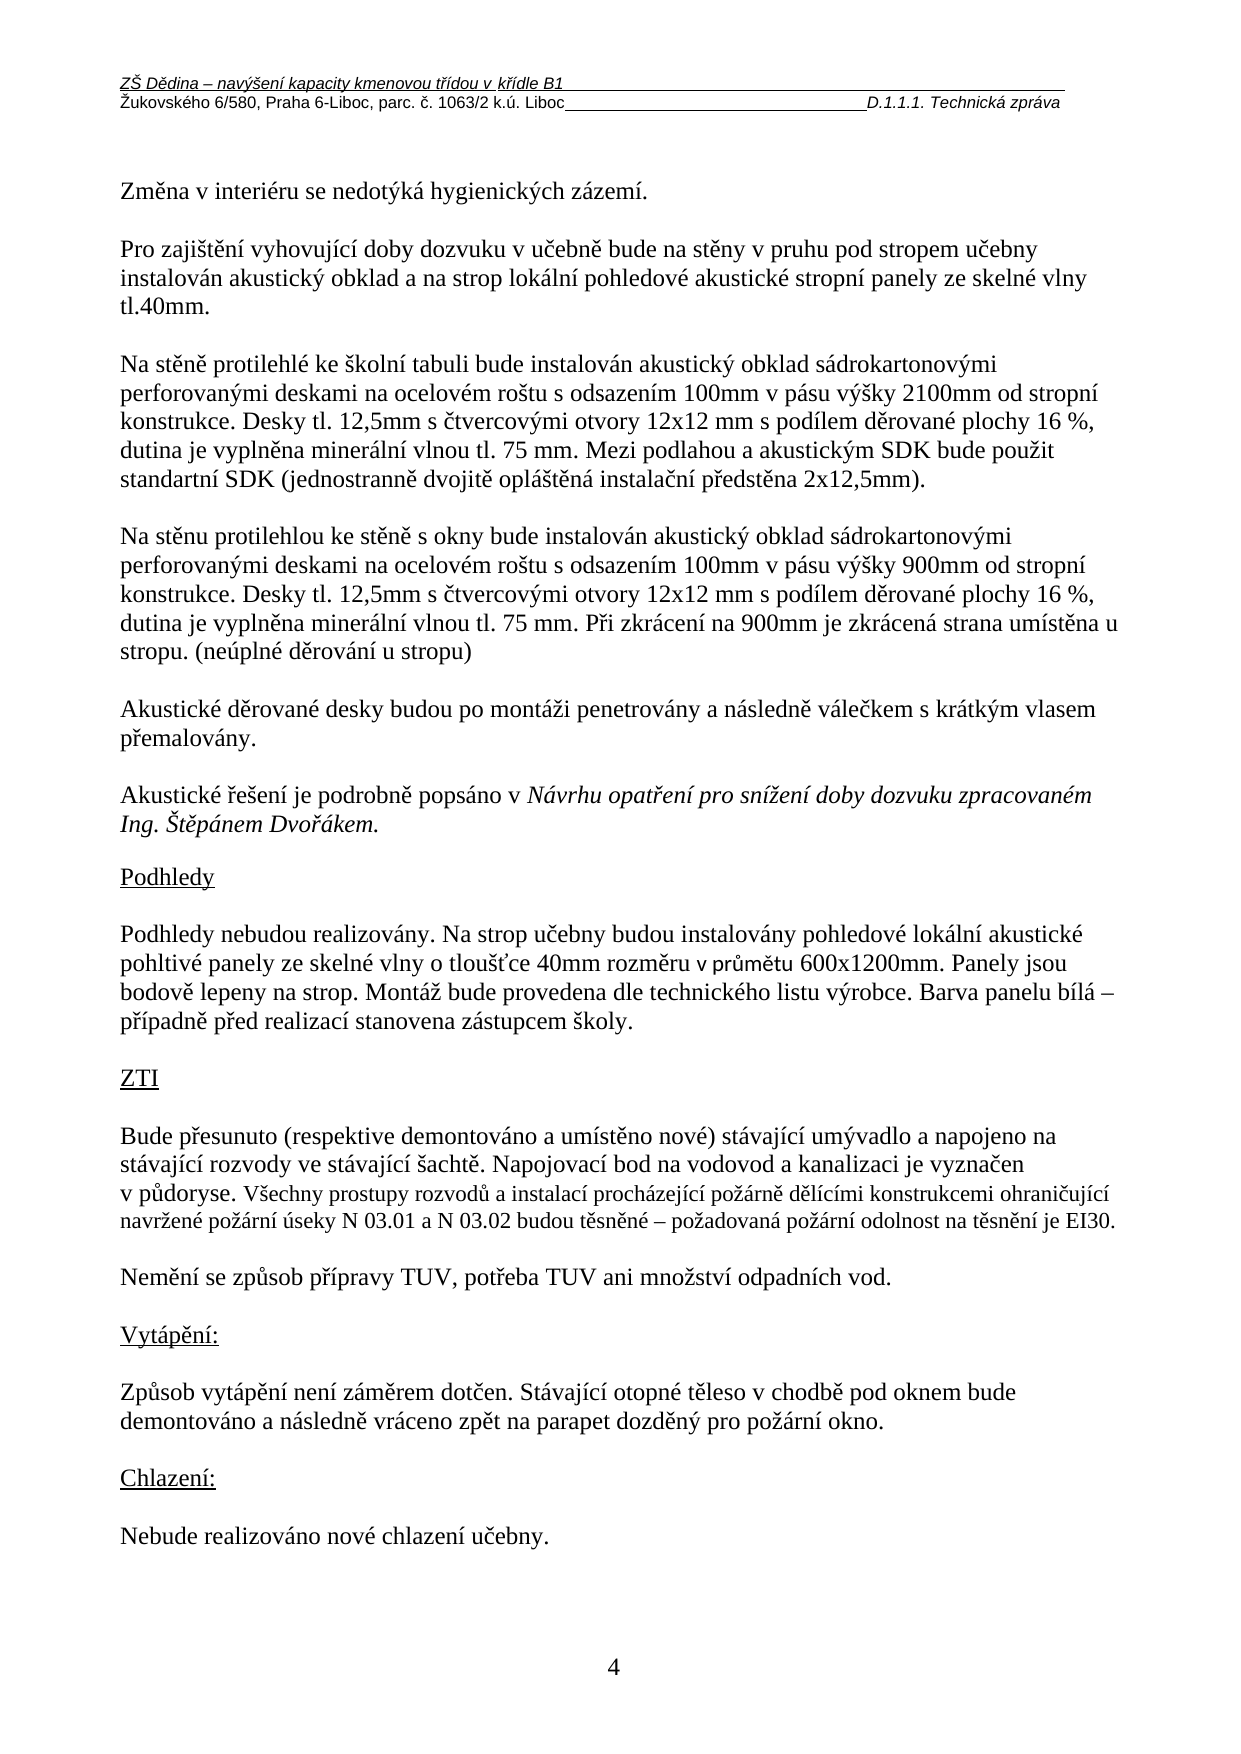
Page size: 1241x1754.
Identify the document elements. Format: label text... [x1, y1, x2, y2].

text Na stěně protilehlé ke školní tabuli bude instalován akustický obklad sádrokartonovými perforovanými deskami na ocelovém roštu s odsazením 100mm v pásu výšky 2100mm od stropní konstrukce. Desky tl. 12,5mm s čtvercovými otvory 12x12 mm s podílem děrované plochy 16 %, dutina je vyplněna minerální vlnou tl. 75 mm. Mezi podlahou a akustickým SDK bude použit standartní SDK (jednostranně dvojitě opláštěná instalační předstěna 2x12,5mm). [120, 349, 1120, 493]
text Vytápění: [120, 1320, 1120, 1348]
text Podhledy nebudou realizovány. Na strop učebny budou instalovány pohledové lokální akustické pohltivé panely ze skelné vlny o tloušťce 40mm rozměru v průmětu 600x1200mm. Panely jsou bodově lepeny na strop. Montáž bude provedena dle technického listu výrobce. Barva panelu bílá – případně před realizací stanovena zástupcem školy. [120, 919, 1120, 1034]
text Pro zajištění vyhovující doby dozvuku v učebně bude na stěny v pruhu pod stropem učebny instalován akustický obklad a na strop lokální pohledové akustické stropní panely ze skelné vlny tl.40mm. [120, 234, 1120, 320]
text Akustické děrované desky budou po montáži penetrovány a následně válečkem s krátkým vlasem přemalovány. [120, 694, 1120, 751]
text Podhledy [120, 862, 1120, 891]
text Nemění se způsob přípravy TUV, potřeba TUV ani množství odpadních vod. [120, 1262, 1120, 1291]
text Bude přesunuto (respektive demontováno a umístěno nové) stávající umývadlo a napojeno na stávající rozvody ve stávající šachtě. Napojovací bod na vodovod a kanalizaci je vyznačen v půdoryse. Všechny prostupy rozvodů a instalací procházející požárně dělícími konstrukcemi ohraničující navržené požární úseky N 03.01 a N 03.02 budou těsněné – požadovaná požární odolnost na těsnění je EI30. [120, 1121, 1120, 1233]
text Změna v interiéru se nedotýká hygienických zázemí. [120, 176, 1120, 205]
text Na stěnu protilehlou ke stěně s okny bude instalován akustický obklad sádrokartonovými perforovanými deskami na ocelovém roštu s odsazením 100mm v pásu výšky 900mm od stropní konstrukce. Desky tl. 12,5mm s čtvercovými otvory 12x12 mm s podílem děrované plochy 16 %, dutina je vyplněna minerální vlnou tl. 75 mm. Při zkrácení na 900mm je zkrácená strana umístěna u stropu. (neúplné děrování u stropu) [120, 521, 1120, 665]
text Chlazení: [120, 1463, 1120, 1492]
text Akustické řešení je podrobně popsáno v Návrhu opatření pro snížení doby dozvuku zpracovaném Ing. Štěpánem Dvořákem. [120, 780, 1120, 838]
text ZTI [120, 1063, 1120, 1092]
text Způsob vytápění není záměrem dotčen. Stávající otopné těleso v chodbě pod oknem bude demontováno a následně vráceno zpět na parapet dozděný pro požární okno. [120, 1377, 1120, 1435]
text Nebude realizováno nové chlazení učebny. [120, 1521, 1120, 1550]
